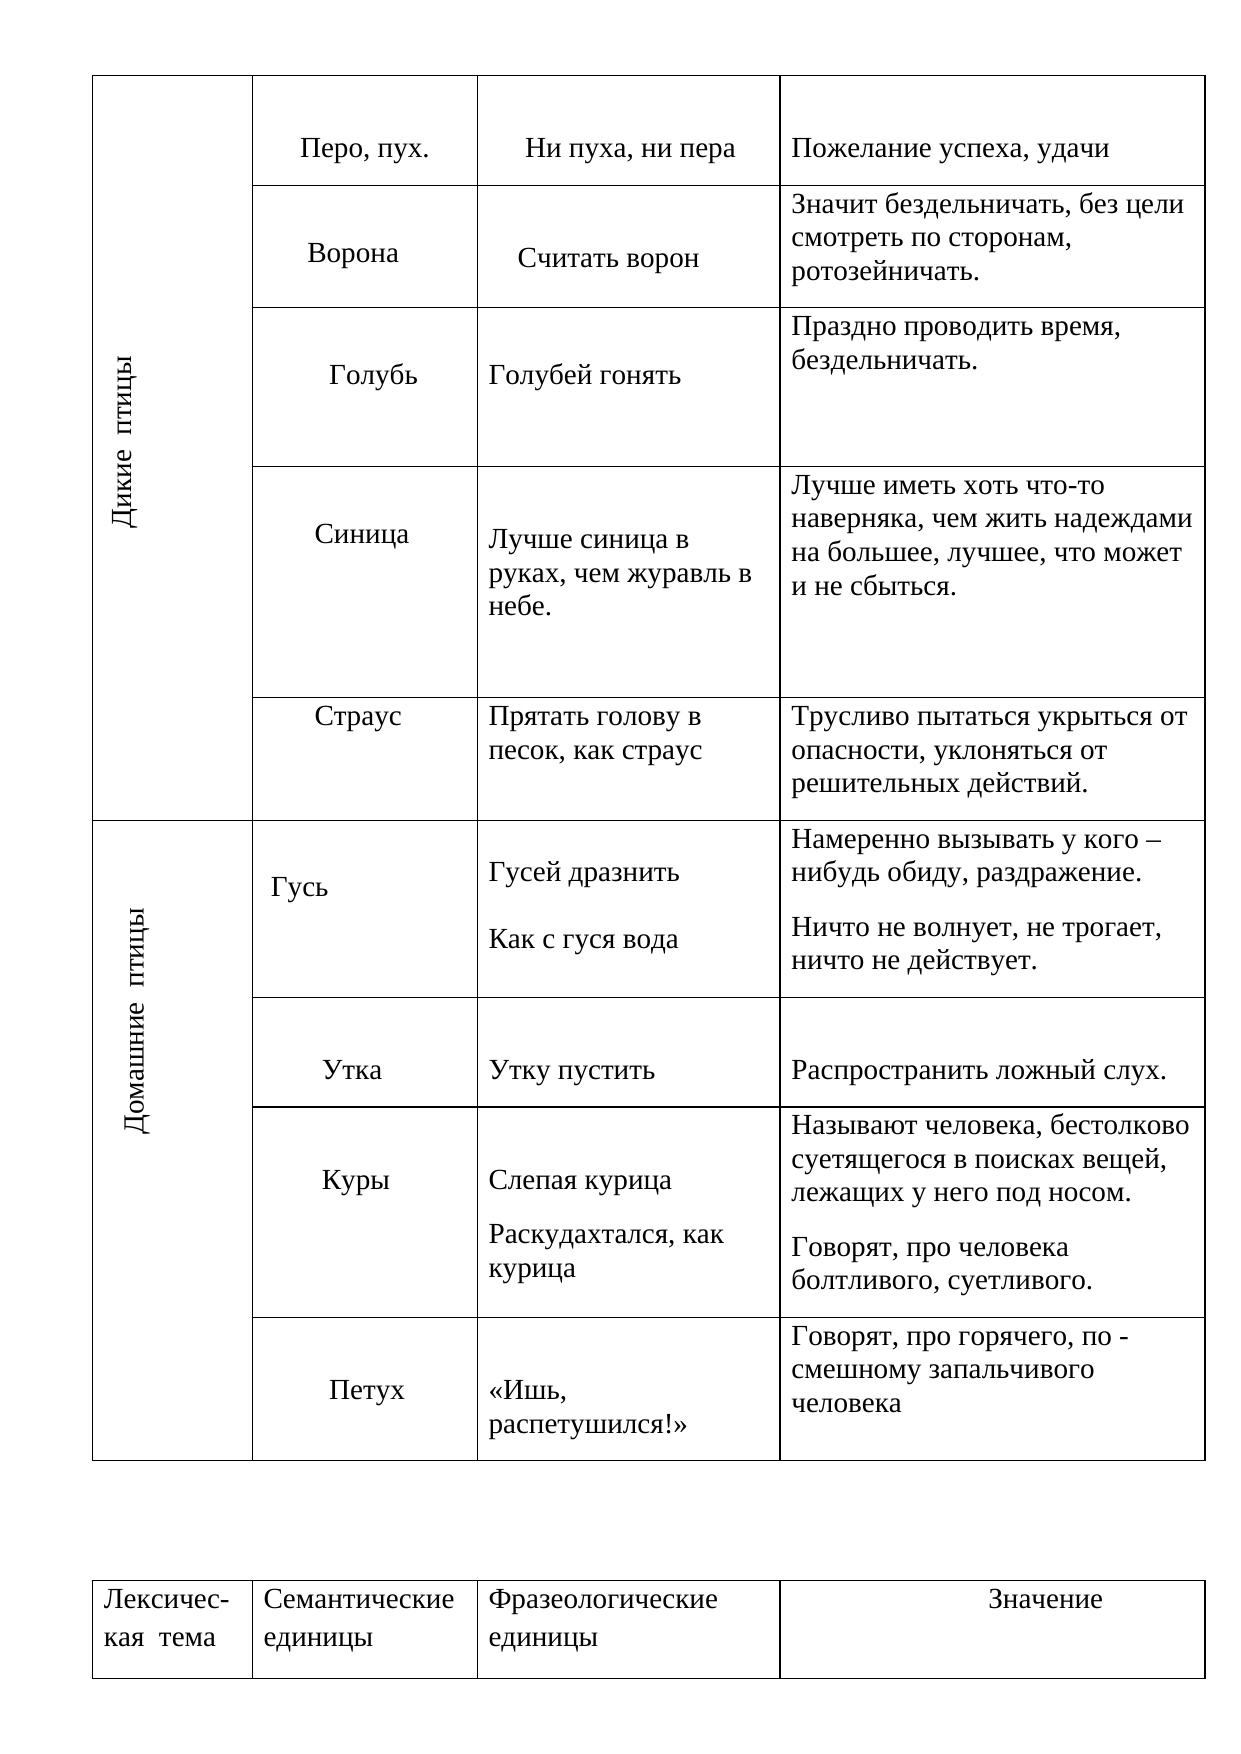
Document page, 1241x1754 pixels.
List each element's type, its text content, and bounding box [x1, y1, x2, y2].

table_cell Называют человека, бестолково суетящегося в поисках вещей, лежащих у него под носом. Говорят, про человека болтливого, суетливого. [781, 1108, 1204, 1317]
table_cell Ворона [253, 186, 477, 307]
table_cell Слепая курица Раскудахтался, как курица [478, 1108, 779, 1317]
table_cell Утка [253, 998, 477, 1106]
table_cell Петух [253, 1318, 477, 1460]
table_cell Распространить ложный слух. [781, 998, 1204, 1106]
table_cell Трусливо пытаться укрыться от опасности, уклоняться от решительных действий. [781, 698, 1204, 820]
table_cell Гусь [253, 821, 477, 997]
table_cell Пожелание успеха, удачи [781, 76, 1204, 185]
table_cell Говорят, про горячего, по -смешному запальчивого человека [781, 1318, 1204, 1460]
table_header Фразеологические единицы [478, 1581, 779, 1678]
table_cell Голубей гонять [478, 308, 779, 466]
table_cell Считать ворон [478, 186, 779, 307]
table_header Семантические единицы [253, 1581, 477, 1678]
table_cell «Ишь, распетушился!» [478, 1318, 779, 1460]
table_cell Ни пуха, ни пера [478, 76, 779, 185]
table_cell Куры [253, 1108, 477, 1317]
table_cell Домашние птицы [93, 821, 252, 1460]
table_cell Утку пустить [478, 998, 779, 1106]
table_cell Синица [253, 467, 477, 697]
table_cell Страус [253, 698, 477, 820]
table_cell Намеренно вызывать у кого –нибудь обиду, раздражение. Ничто не волнует, не трогает, ничто не действует. [781, 821, 1204, 997]
table_cell Голубь [253, 308, 477, 466]
table_cell Гусей дразнить Как с гуся вода [478, 821, 779, 997]
table_cell Праздно проводить время, бездельничать. [781, 308, 1204, 466]
table_cell Дикие птицы [93, 76, 252, 820]
table_header Значение [781, 1581, 1204, 1678]
table_cell Лучше синица в руках, чем журавль в небе. [478, 467, 779, 697]
table_cell Лучше иметь хоть что-то наверняка, чем жить надеждами на большее, лучшее, что может и не сбыться. [781, 467, 1204, 697]
table_cell Прятать голову в песок, как страус [478, 698, 779, 820]
table_cell Значит бездельничать, без цели смотреть по сторонам, ротозейничать. [781, 186, 1204, 307]
table_cell Перо, пух. [253, 76, 477, 185]
table_header Лексичес-кая тема [93, 1581, 252, 1678]
